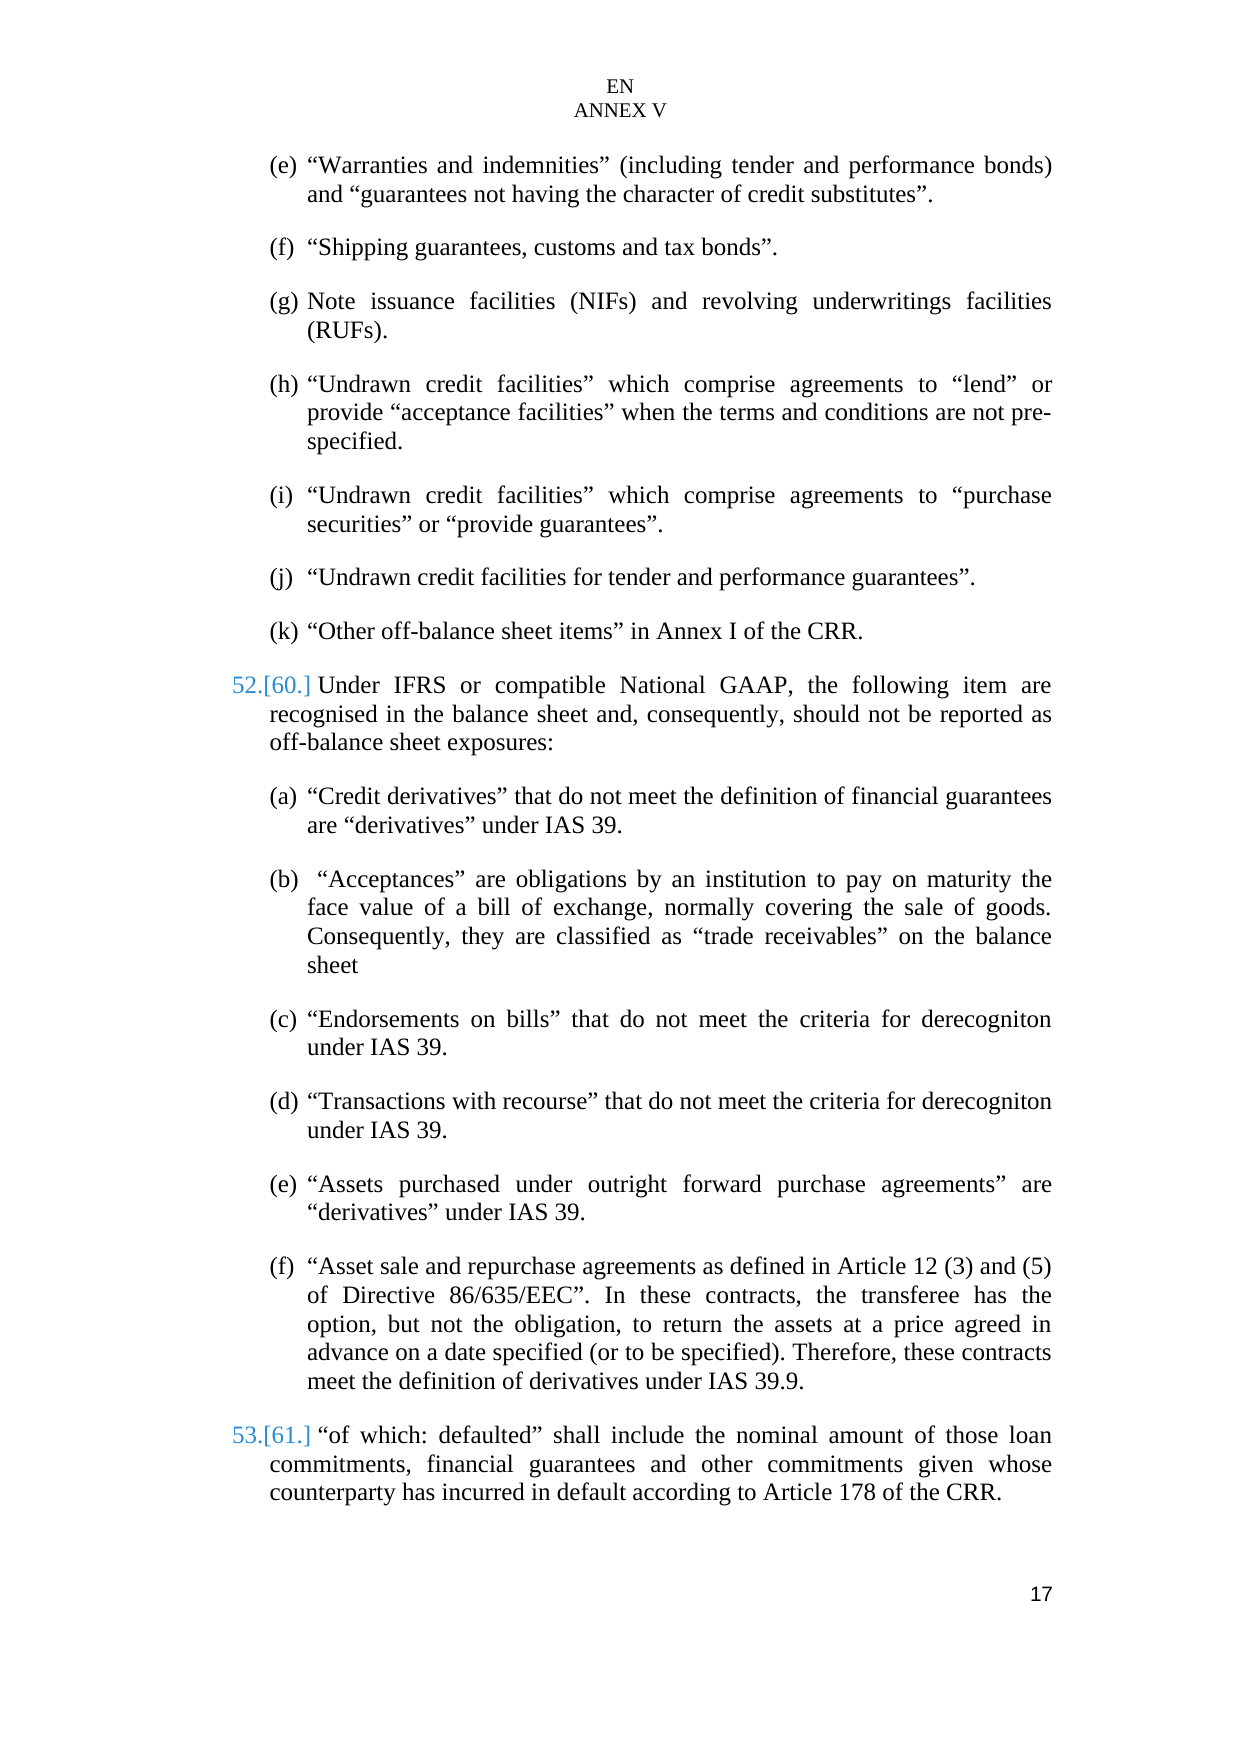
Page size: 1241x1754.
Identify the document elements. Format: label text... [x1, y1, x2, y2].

list “Undrawn credit facilities” which comprise agreements to “purchase securities” or “provide guarantees”. [269, 480, 1053, 537]
list “Other off-balance sheet items” in Annex I of the CRR. [269, 616, 1053, 645]
list “Undrawn credit facilities” which comprise agreements to “lend” or provide “acceptance facilities” when the terms and conditions are not pre-specified. [269, 369, 1053, 455]
list “Acceptances” are obligations by an institution to pay on maturity the face value of a bill of exchange, normally covering the sale of goods. Consequently, they are classified as “trade receivables” on the balance sheet [269, 864, 1053, 979]
list “Endorsements on bills” that do not meet the criteria for derecogniton under IAS 39. [269, 1004, 1053, 1061]
text Under IFRS or compatible National GAAP, the following item are recognised in the balance sheet and, consequently, should not be reported as off-balance sheet exposures: [232, 670, 1053, 756]
list “Assets purchased under outright forward purchase agreements” are “derivatives” under IAS 39. [269, 1169, 1053, 1226]
list “Credit derivatives” that do not meet the definition of financial guarantees are “derivatives” under IAS 39. [269, 781, 1053, 839]
text “of which: defaulted” shall include the nominal amount of those loan commitments, financial guarantees and other commitments given whose counterparty has incurred in default according to Article 178 of the CRR. [232, 1420, 1053, 1506]
list “Warranties and indemnities” (including tender and performance bonds) and “guarantees not having the character of credit substitutes”. [269, 150, 1053, 207]
list Note issuance facilities (NIFs) and revolving underwritings facilities (RUFs). [269, 286, 1053, 344]
list “Transactions with recourse” that do not meet the criteria for derecogniton under IAS 39. [269, 1086, 1053, 1144]
list “Undrawn credit facilities for tender and performance guarantees”. [269, 562, 1053, 591]
list “Shipping guarantees, customs and tax bonds”. [269, 232, 1053, 261]
list “Asset sale and repurchase agreements as defined in Article 12 (3) and (5) of Directive 86/635/EEC”. In these contracts, the transferee has the option, but not the obligation, to return the assets at a price agreed in advance on a date specified (or to be specified). Therefore, these contracts meet the definition of derivatives under IAS 39.9. [269, 1251, 1053, 1395]
